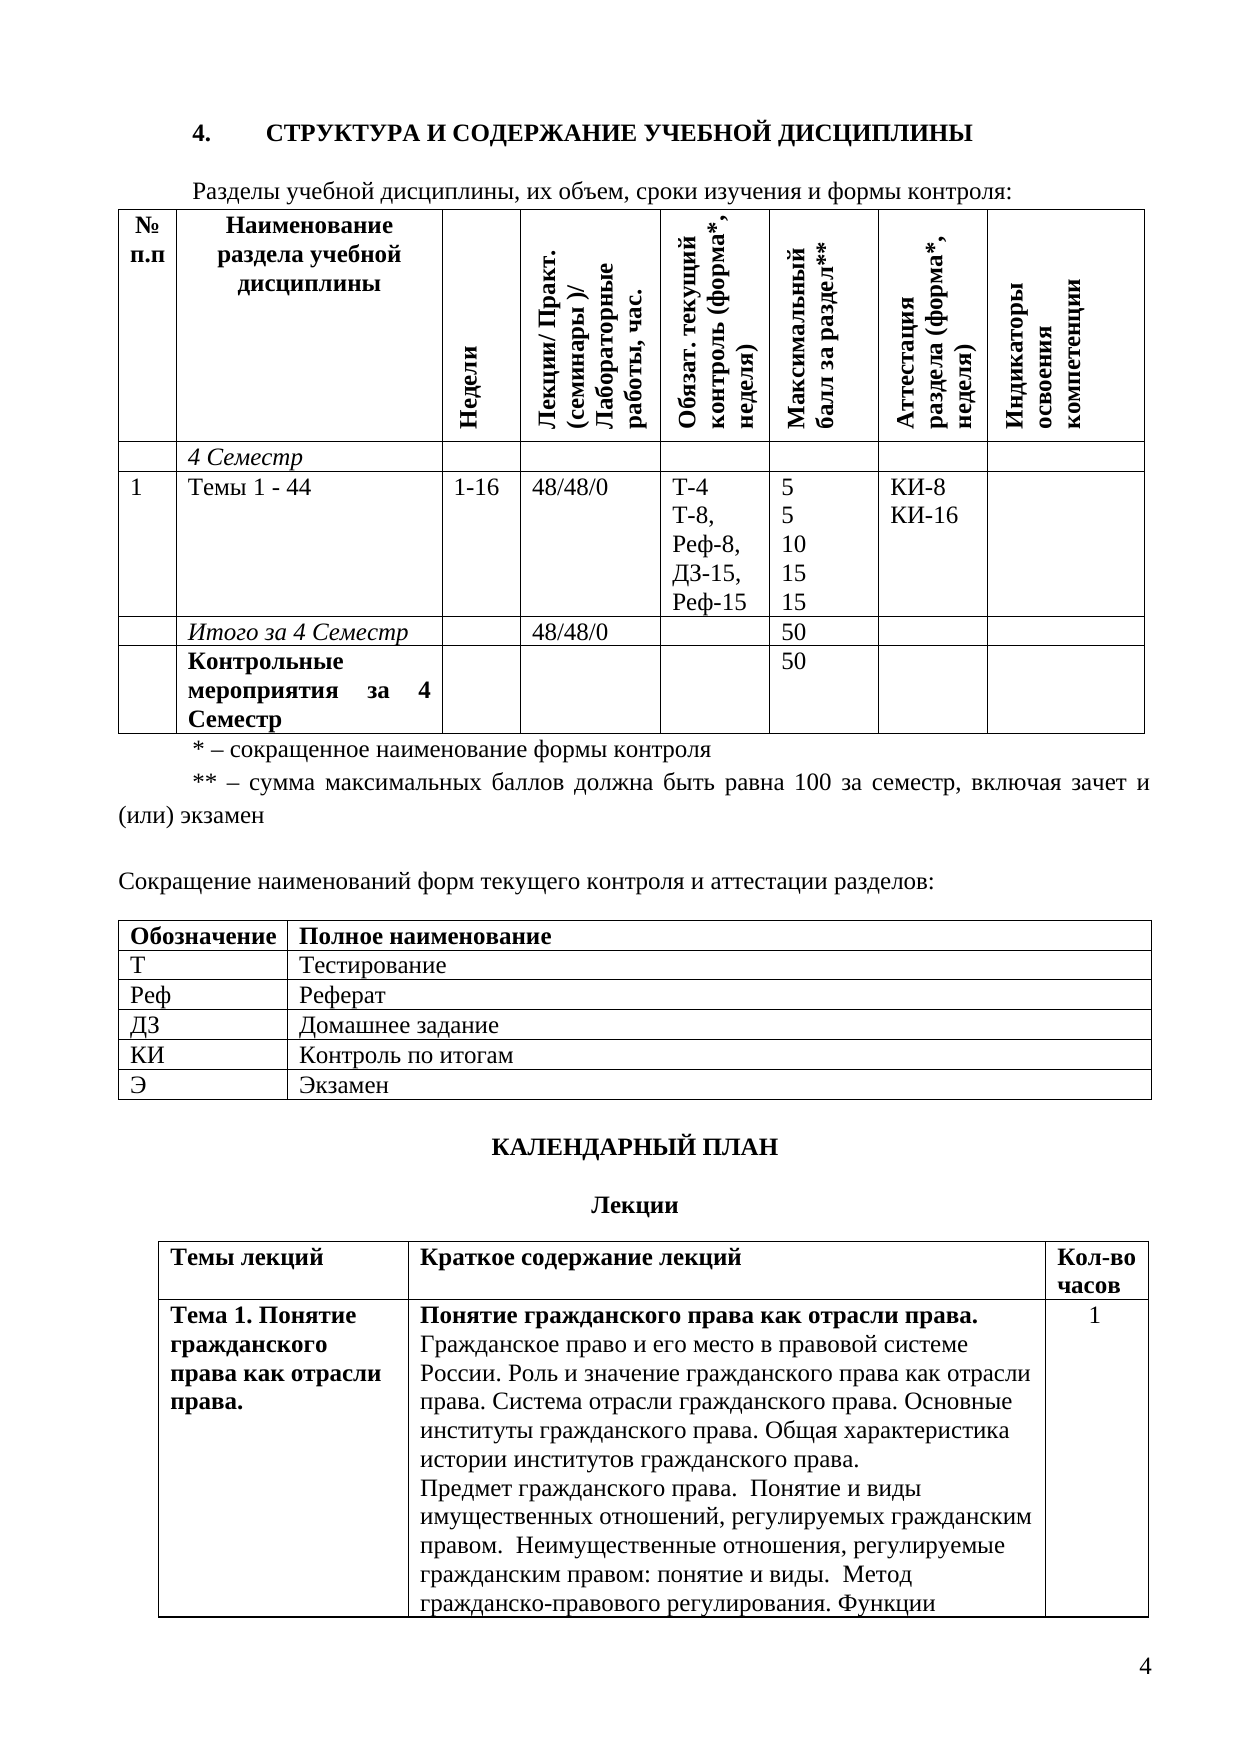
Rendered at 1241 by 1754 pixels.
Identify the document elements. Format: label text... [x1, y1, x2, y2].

table_cell [988, 617, 1144, 645]
table_cell [988, 442, 1144, 471]
table_cell [879, 617, 987, 645]
table_cell КИ-8 КИ-16 [879, 472, 987, 616]
table_header Максимальный балл за раздел** [770, 210, 878, 441]
table_header Темы лекций [159, 1242, 408, 1299]
table_cell [770, 442, 878, 471]
table_cell 48/48/0 [521, 472, 660, 616]
table_cell Контроль по итогам [288, 1040, 1151, 1069]
table_header Обязат. текущий контроль (форма*, неделя) [661, 210, 769, 441]
table_cell [988, 472, 1144, 616]
table_cell Контрольные мероприятия за 4 Семестр [177, 646, 442, 733]
table_header Полное наименование [288, 921, 1151, 949]
text * – сокращенное наименование формы контроля [118, 734, 1152, 762]
table_cell Экзамен [288, 1070, 1151, 1098]
text ** – сумма максимальных баллов должна быть равна 100 за семестр, включая зачет и (или) экзамен [118, 767, 1152, 828]
table_header Недели [443, 210, 520, 441]
table_cell 50 [770, 646, 878, 733]
table_cell Темы 1 - 44 [177, 472, 442, 616]
table_cell Домашнее задание [288, 1010, 1151, 1039]
table_cell 48/48/0 [521, 617, 660, 645]
table_cell Т [119, 951, 287, 979]
table_cell [661, 646, 769, 733]
text Лекции [118, 1191, 1152, 1219]
table_cell [661, 617, 769, 645]
table_cell [119, 442, 176, 471]
table_cell 5 5 10 15 15 [770, 472, 878, 616]
table_header Краткое содержание лекций [409, 1242, 1045, 1299]
text Разделы учебной дисциплины, их объем, сроки изучения и формы контроля: [118, 176, 1152, 205]
table_header Наименование раздела учебной дисциплины [177, 210, 442, 441]
table_cell [119, 617, 176, 645]
table_cell [521, 442, 660, 471]
table_cell 1-16 [443, 472, 520, 616]
table_cell [988, 646, 1144, 733]
table_cell 50 [770, 617, 878, 645]
table_cell [119, 646, 176, 733]
table_cell Реф [119, 980, 287, 1009]
table_cell Т-4 Т-8, Реф-8, ДЗ-15, Реф-15 [661, 472, 769, 616]
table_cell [409, 1300, 1045, 1616]
table_cell [879, 442, 987, 471]
table_cell [443, 442, 520, 471]
table_header Кол-во часов [1046, 1242, 1148, 1299]
text Сокращение наименований форм текущего контроля и аттестации разделов: [118, 866, 1152, 894]
table_cell Итого за 4 Семестр [177, 617, 442, 645]
text 4. СТРУКТУРА И СОДЕРЖАНИЕ УЧЕБНОЙ ДИСЦИПЛИНЫ [118, 118, 1152, 147]
table_cell [521, 646, 660, 733]
table_cell 1 [119, 472, 176, 616]
table_cell 4 Семестр [177, 442, 442, 471]
table_cell Э [119, 1070, 287, 1098]
table_cell [879, 646, 987, 733]
table_header Обозначение [119, 921, 287, 949]
table_cell Реферат [288, 980, 1151, 1009]
table_cell КИ [119, 1040, 287, 1069]
table_header № п.п [119, 210, 176, 441]
table_header Индикаторы освоения компетенции [988, 210, 1144, 441]
table_cell 1 [1046, 1300, 1148, 1616]
table_cell [443, 617, 520, 645]
table_cell ДЗ [119, 1010, 287, 1039]
table_cell [443, 646, 520, 733]
table_cell Тестирование [288, 951, 1151, 979]
table_header Лекции/ Практ. (семинары )/ Лабораторные работы, час. [521, 210, 660, 441]
text КАЛЕНДАРНЫЙ ПЛАН [118, 1132, 1152, 1161]
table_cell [159, 1300, 408, 1616]
table_header Аттестация раздела (форма*, неделя) [879, 210, 987, 441]
table_cell [661, 442, 769, 471]
